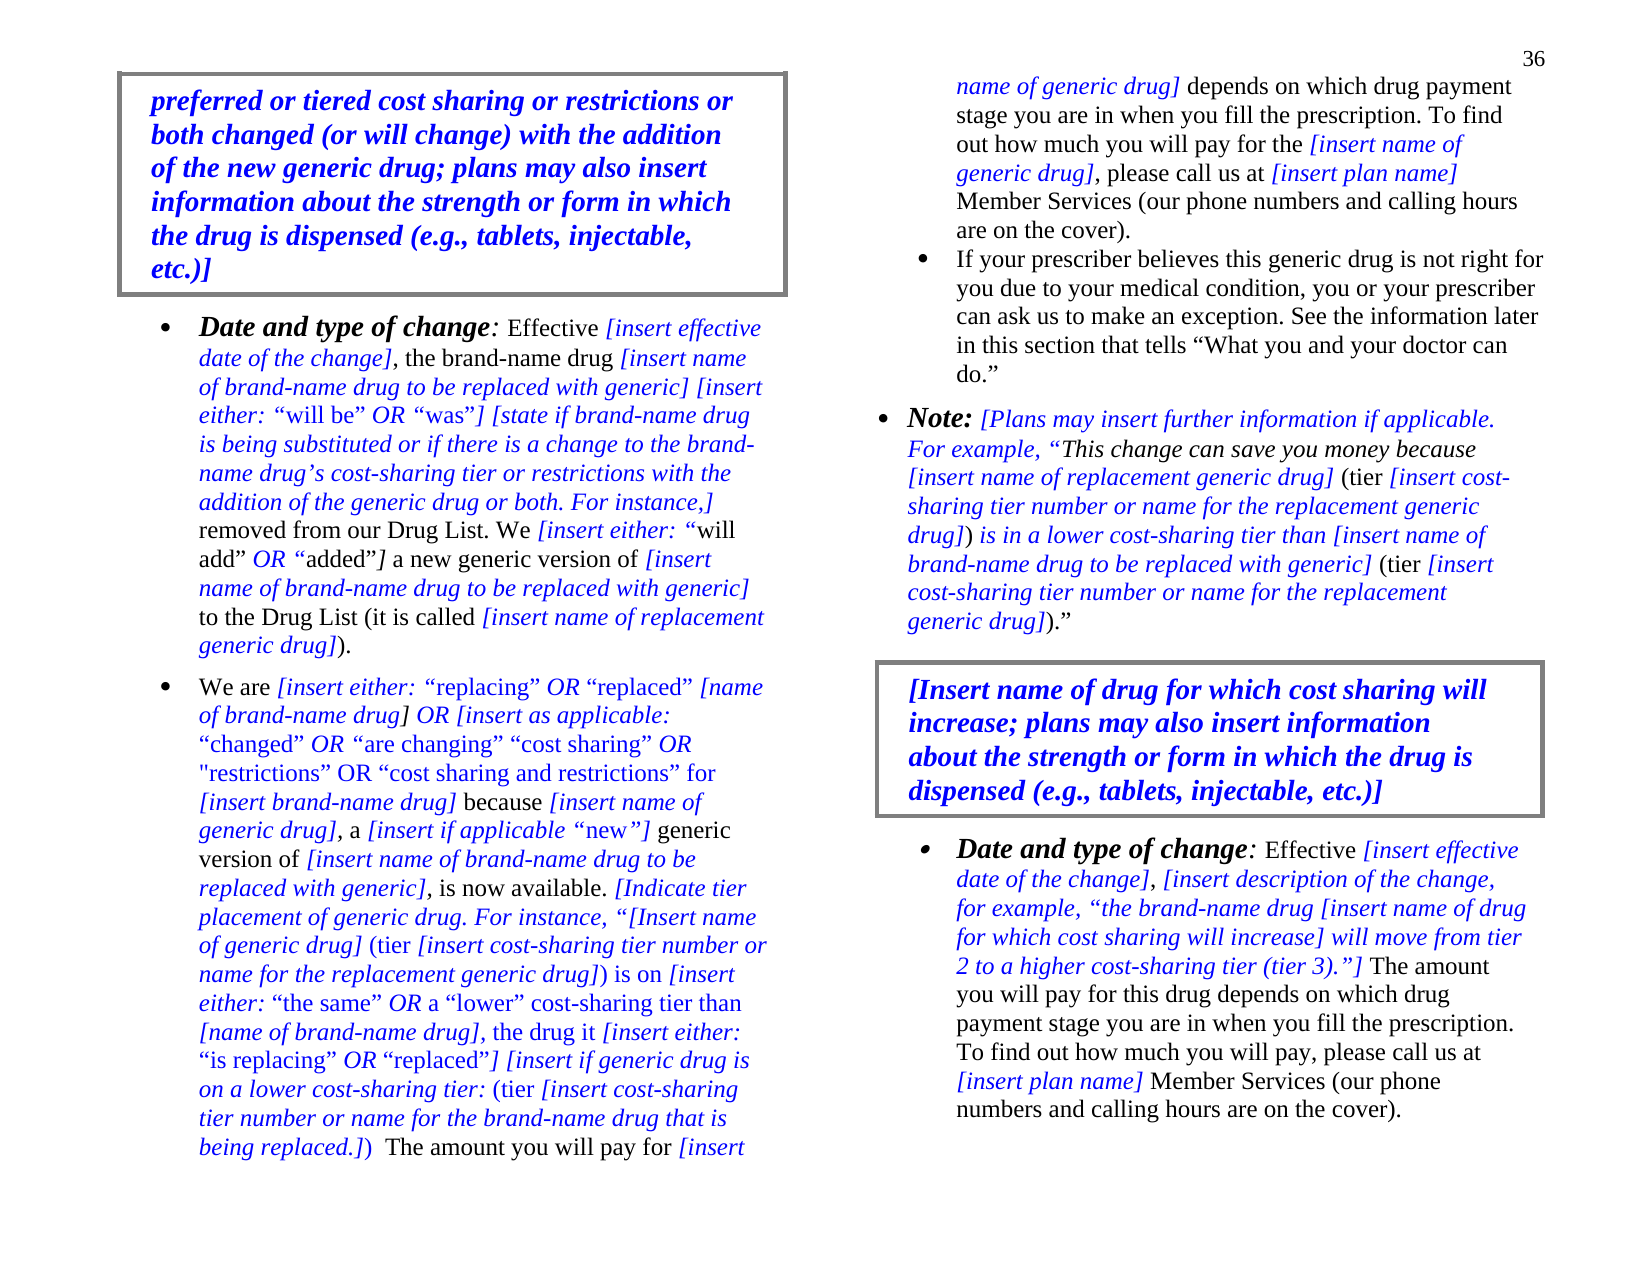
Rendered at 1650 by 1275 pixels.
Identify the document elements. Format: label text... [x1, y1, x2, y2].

list Note: [Plans may insert further information if applicable. For example, “This change can save you money because [insert name of replacement generic drug] (tier [insert cost-sharing tier number or name for the replacement generic drug]) is in a lower cost-sharing tier than [insert name of brand-name drug to be replaced with generic] (tier [insert cost-sharing tier number or name for the replacement generic drug]).” [879, 400, 1528, 635]
list We are [insert either: “replacing” OR “replaced” [name of brand-name drug] OR [insert as applicable: “changed” OR “are changing” “cost sharing” OR "restrictions” OR “cost sharing and restrictions” for [insert brand-name drug] because [insert name of generic drug], a [insert if applicable “new”] generic version of [insert name of brand-name drug to be replaced with generic], is now available. [Indicate tier placement of generic drug. For instance, “[Insert name of generic drug] (tier [insert cost-sharing tier number or name for the replacement generic drug]) is on [insert either: “the same” OR a “lower” cost-sharing tier than [name of brand-name drug], the drug it [insert either: “is replacing” OR “replaced”] [insert if generic drug is on a lower cost-sharing tier: (tier [insert cost-sharing tier number or name for the brand-name drug that is being replaced.]) The amount you will pay for [insert name of generic drug] depends on which drug payment stage you are in when you fill the prescription. To find out how much you will pay for the [insert name of generic drug], please call us at [insert plan name] Member Services (our phone numbers and calling hours are on the cover). [919, 71, 1529, 244]
list Date and type of change: Effective [insert effective date of the change], [insert description of the change, for example, “the brand-name drug [insert name of drug for which cost sharing will increase] will move from tier 2 to a higher cost-sharing tier (tier 3).”] The amount you will pay for this drug depends on which drug payment stage you are in when you fill the prescription. To find out how much you will pay, please call us at [insert plan name] Member Services (our phone numbers and calling hours are on the cover). [919, 831, 1529, 1123]
table_header [Insert name of drug for which cost sharing will increase; plans may also insert information about the strength or form in which the drug is dispensed (e.g., tablets, injectable, etc.)] [879, 665, 1540, 814]
list We are [insert either: “replacing” OR “replaced” [name of brand-name drug] OR [insert as applicable: “changed” OR “are changing” “cost sharing” OR "restrictions” OR “cost sharing and restrictions” for [insert brand-name drug] because [insert name of generic drug], a [insert if applicable “new”] generic version of [insert name of brand-name drug to be replaced with generic], is now available. [Indicate tier placement of generic drug. For instance, “[Insert name of generic drug] (tier [insert cost-sharing tier number or name for the replacement generic drug]) is on [insert either: “the same” OR a “lower” cost-sharing tier than [name of brand-name drug], the drug it [insert either: “is replacing” OR “replaced”] [insert if generic drug is on a lower cost-sharing tier: (tier [insert cost-sharing tier number or name for the brand-name drug that is being replaced.]) The amount you will pay for [insert name of generic drug] depends on which drug payment stage you are in when you fill the prescription. To find out how much you will pay for the [insert name of generic drug], please call us at [insert plan name] Member Services (our phone numbers and calling hours are on the cover). [161, 672, 771, 1161]
list If your prescriber believes this generic drug is not right for you due to your medical condition, you or your prescriber can ask us to make an exception. See the information later in this section that tells “What you and your doctor can do.” [919, 244, 1545, 388]
list Date and type of change: Effective [insert effective date of the change], the brand-name drug [insert name of brand-name drug to be replaced with generic] [insert either: “will be” OR “was”] [state if brand-name drug is being substituted or if there is a change to the brand-name drug’s cost-sharing tier or restrictions with the addition of the generic drug or both. For instance,] removed from our Drug List. We [insert either: “will add” OR “added”] a new generic version of [insert name of brand-name drug to be replaced with generic] to the Drug List (it is called [insert name of replacement generic drug]). [161, 309, 771, 659]
